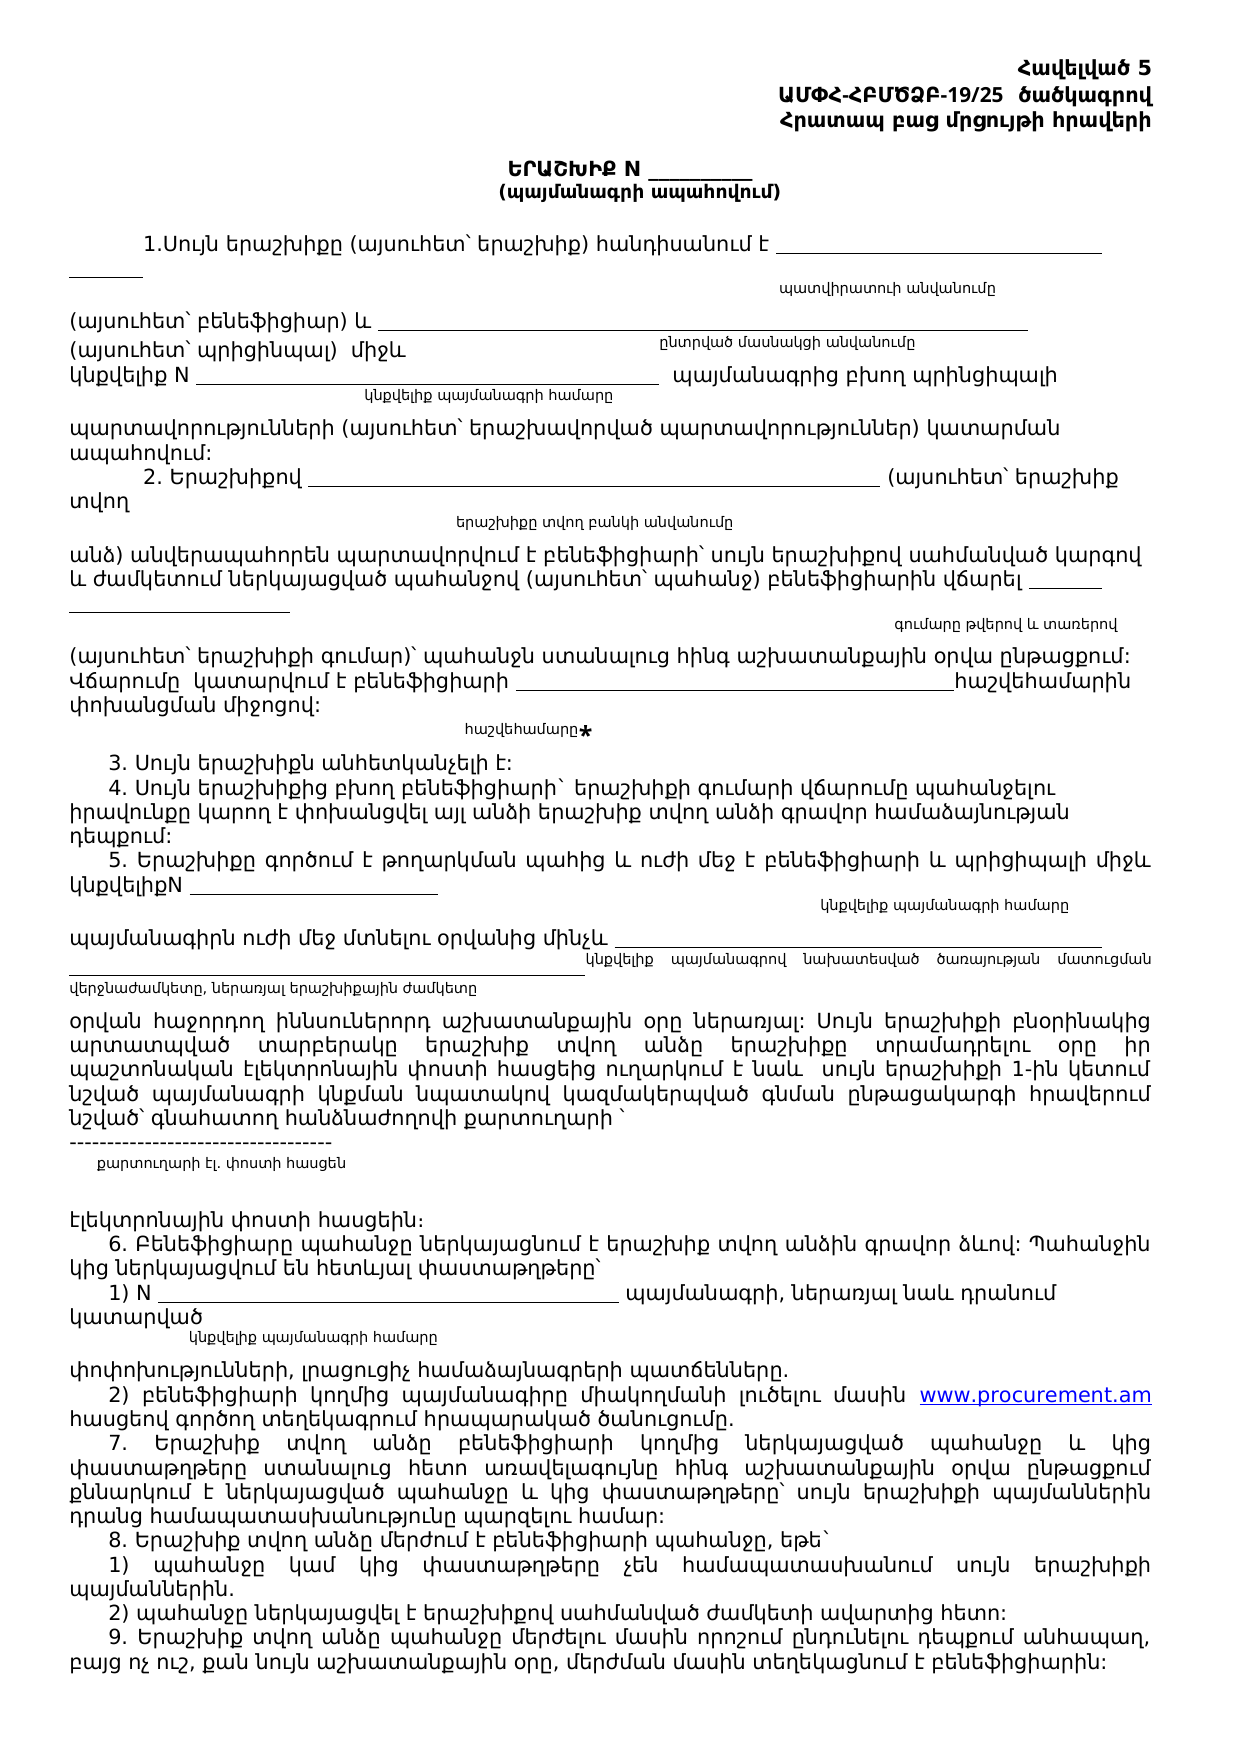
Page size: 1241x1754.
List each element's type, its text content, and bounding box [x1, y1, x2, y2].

text 7. Երաշխիք տվող անձը բենեֆիցիարի կողմից ներկայացված պահանջը և կից փաստաթղթերը ստանալուց հետո առավելագույնը հինգ աշխատանքային օրվա ընթացքում քննարկում է ներկայացված պահանջը և կից փաստաթղթերը՝ սույն երաշխիքի պայմաններին դրանց համապատասխանությունը պարզելու համար: [69, 1431, 1152, 1528]
list օրվան հաջորդող իննսուներորդ աշխատանքային օրը ներառյալ: Սույն երաշխիքի բնօրինակից արտատպված տարբերակը երաշխիք տվող անձը երաշխիքը տրամադրելու օրը իր պաշտոնական էլեկտրոնային փոստի հասցեից ուղարկում է նաև սույն երաշխիքի 1-ին կետում նշված պայմանագրի կնքման նպատակով կազմակերպված գնման ընթացակարգի հրավերում նշված՝ գնահատող հանձնաժողովի քարտուղարի ՝ [69, 1009, 1152, 1130]
text 2) պահանջը ներկայացվել է երաշխիքով սահմանված ժամկետի ավարտից հետո: [69, 1601, 1152, 1625]
text 3. Սույն երաշխիքն անհետկանչելի է: [69, 751, 1152, 776]
text պատվիրատուի անվանումը [659, 280, 1152, 309]
text 4. Սույն երաշխիքից բխող բենեֆիցիարի` երաշխիքի գումարի վճարումը պահանջելու իրավունքը կարող է փոխանցվել այլ անձի երաշխիք տվող անձի գրավոր համաձայնության դեպքում: [69, 776, 1152, 848]
text կնքվելիք N պայմանագրից բխող պրինցիպալի [69, 363, 1152, 387]
text 6. Բենեֆիցիարը պահանջը ներկայացնում է երաշխիք տվող անձին գրավոր ձևով: Պահանջին կից ներկայացվում են հետևյալ փաստաթղթերը՝ [69, 1232, 1152, 1281]
text ԵՐԱՇԽԻՔ N __________ [69, 157, 1152, 181]
text (այսուհետ՝ բենեֆիցիար) և (այսուհետ՝ պրիցինպալ) միջև ընտրված մասնակցի անվանումը [69, 309, 1152, 363]
text 1.Սույն երաշխիքը (այսուհետ՝ երաշխիք) հանդիսանում է [69, 232, 1152, 280]
text կնքվելիք պայմանագրի համարը [69, 387, 1152, 416]
text Հրատապ բաց մրցույթի հրավերի [69, 108, 1152, 132]
text 1) պահանջը կամ կից փաստաթղթերը չեն համապատասխանում սույն երաշխիքի պայմաններին. [69, 1553, 1152, 1601]
text 9. Երաշխիք տվող անձը պահանջը մերժելու մասին որոշում ընդունելու դեպքում անհապաղ, բայց ոչ ուշ, քան նույն աշխատանքային օրը, մերժման մասին տեղեկացնում է բենեֆիցիարին: [69, 1625, 1152, 1674]
text հաշվեհամարը* [69, 717, 1152, 751]
text 2. Երաշխիքով (այսուհետ՝ երաշխիք տվող [69, 465, 1152, 513]
text փոփոխությունների, լրացուցիչ համաձայնագրերի պատճենները. [69, 1358, 1152, 1383]
text (այսուհետ՝ երաշխիքի գումար)՝ պահանջն ստանալուց հինգ աշխատանքային օրվա ընթացքում: Վճարումը կատարվում է բենեֆիցիարի հաշվեհամարին փոխանցման միջոցով: [69, 644, 1152, 717]
text ԱՄՓՀ-ՀԲՄԾՁԲ-19/25 ծածկագրով [69, 80, 1152, 108]
text գումարը թվերով և տառերով [807, 615, 1152, 644]
text կնքվելիք պայմանագրի համարը [585, 897, 1152, 926]
text անձ) անվերապահորեն պարտավորվում է բենեֆիցիարի՝ սույն երաշխիքով սահմանված կարգով և ժամկետում ներկայացված պահանջով (այսուհետ՝ պահանջ) բենեֆիցիարին վճարել [69, 543, 1152, 615]
text 1) N պայմանագրի, ներառյալ նաև դրանում կատարված [69, 1281, 1152, 1329]
text 5. Երաշխիքը գործում է թողարկման պահից և ուժի մեջ է բենեֆիցիարի և պրիցիպալի միջև կնքվելիքN [69, 848, 1152, 897]
text 8. Երաշխիք տվող անձը մերժում է բենեֆիցիարի պահանջը, եթե` [69, 1528, 1152, 1553]
text 2) բենեֆիցիարի կողմից պայմանագիրը միակողմանի լուծելու մասին www.procurement.am հասցեով գործող տեղեկագրում հրապարակած ծանուցումը. [69, 1383, 1152, 1431]
text Հավելված 5 [69, 56, 1152, 80]
list ----------------------------------- [69, 1130, 1152, 1154]
list էլեկտրոնային փոստի հասցեին։ [69, 1208, 1152, 1232]
text կնքվելիք պայմանագրի համարը [69, 1329, 1152, 1358]
text (պայմանագրի ապահովում) [69, 181, 1152, 203]
text պարտավորությունների (այսուհետ՝ երաշխավորված պարտավորություններ) կատարման ապահովում: [69, 416, 1152, 465]
list պայմանագիրն ուժի մեջ մտնելու օրվանից մինչև կնքվելիք պայմանագրով նախատեսված ծառայության մատուցման վերջնաժամկետը, ներառյալ երաշխիքային ժամկետը [69, 926, 1152, 1009]
list քարտուղարի էլ. փոստի հասցեն [69, 1154, 1152, 1184]
text երաշխիքը տվող բանկի անվանումը [69, 513, 1152, 543]
